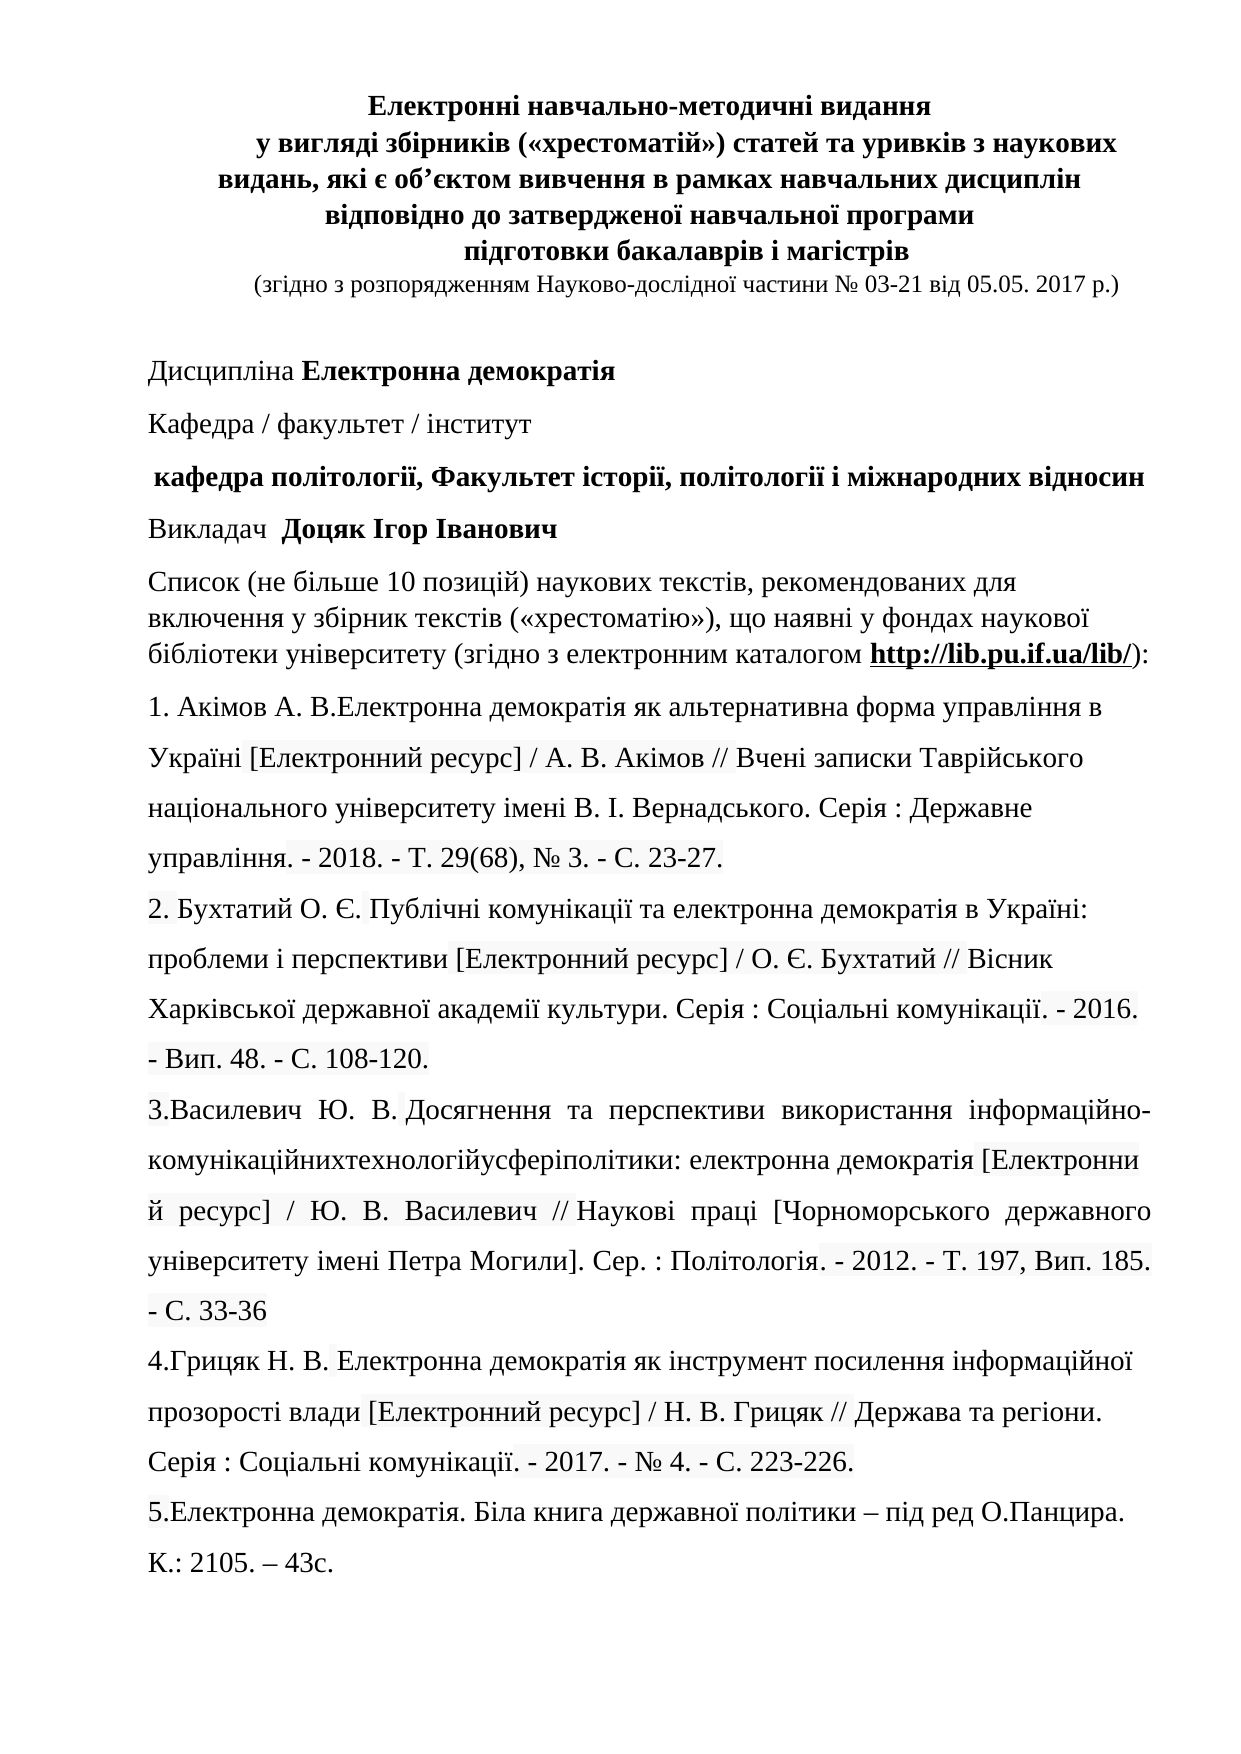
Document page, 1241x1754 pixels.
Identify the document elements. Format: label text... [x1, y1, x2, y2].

text Кафедра / факультет / інститут [148, 406, 1152, 439]
text Список (не більше 10 позицій) наукових текстів, рекомендованих для включення у збірник текстів («хрестоматію»), що наявні у фондах наукової бібліотеки університету (згідно з електронним каталогом http://lib.pu.if.ua/lib/): [148, 564, 1152, 670]
text 5.Електронна демократія. Біла книга державної політики – під ред О.Панцира. К.: 2105. – 43с. [148, 1494, 1152, 1578]
text (згідно з розпорядженням Науково-дослідної частини № 03-21 від 05.05. 2017 р.) [148, 269, 1152, 298]
text кафедра політології, Факультет історії, політології і міжнародних відносин [148, 459, 1152, 492]
text у вигляді збірників («хрестоматій») статей та уривків з наукових видань, які є об’єктом вивчення в рамках навчальних дисциплін відповідно до затвердженої навчальної програми [148, 125, 1152, 231]
text 1. Акімов А. В.Електронна демократія як альтернативна форма управління в Україні [Електронний ресурс] / А. В. Акімов // Вчені записки Таврійського національного університету імені В. І. Вернадського. Серія : Державне управління. - 2018. - Т. 29(68), № 3. - С. 23-27. [148, 689, 1152, 874]
text Дисципліна Електронна демократія [148, 353, 1152, 387]
text підготовки бакалаврів і магістрів [148, 233, 1152, 267]
text 3.Василевич Ю. В. Досягнення та перспективи використання інформаційно-комунікаційнихтехнологійусферіполітики: електронна демократія [Електронний ресурс] / Ю. В. Василевич // Наукові праці [Чорноморського державного університету імені Петра Могили]. Сер. : Політологія. - 2012. - Т. 197, Вип. 185. - С. 33-36 [148, 1092, 1152, 1327]
text Викладач Доцяк Ігор Іванович [148, 512, 1152, 545]
text 4.Грицяк Н. В. Електронна демократія як інструмент посилення інформаційної прозорості влади [Електронний ресурс] / Н. В. Грицяк // Держава та регіони. Серія : Соціальні комунікації. - 2017. - № 4. - С. 223-226. [148, 1343, 1152, 1478]
text 2. Бухтатий О. Є. Публічні комунікації та електронна демократія в Україні: проблеми і перспективи [Електронний ресурс] / О. Є. Бухтатий // Вісник Харківської державної академії культури. Серія : Соціальні комунікації. - 2016. - Вип. 48. - С. 108-120. [148, 891, 1152, 1075]
text Електронні навчально-методичні видання [148, 88, 1152, 122]
